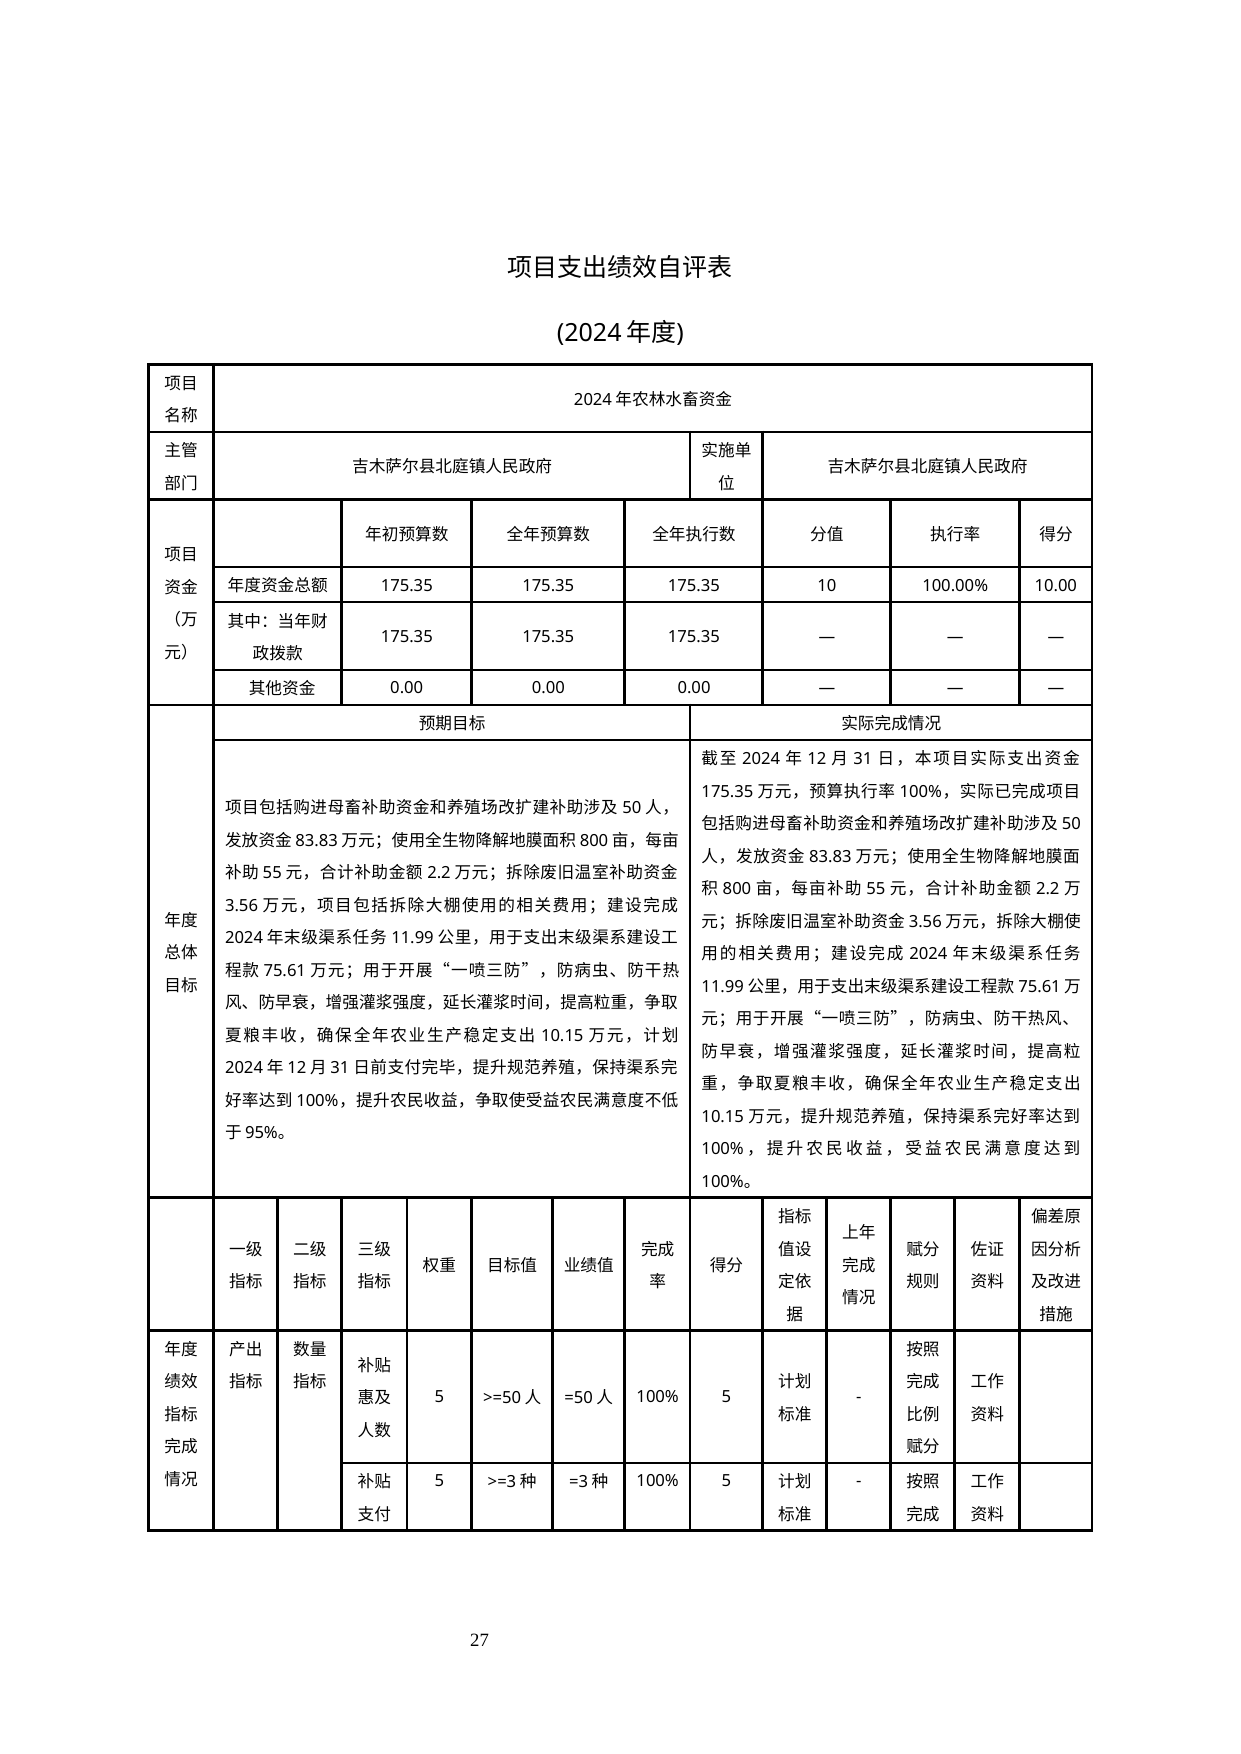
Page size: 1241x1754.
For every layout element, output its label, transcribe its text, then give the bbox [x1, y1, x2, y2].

table_cell — [764, 603, 889, 668]
table_cell 项目资金（万元） [150, 501, 212, 703]
table_cell 0.00 [626, 671, 761, 703]
table_cell 年初预算数 [343, 501, 470, 566]
table_cell 0.00 [343, 671, 470, 703]
table_cell — [1021, 671, 1091, 703]
table_cell 得分 [691, 1199, 761, 1329]
table_cell [1021, 1464, 1091, 1529]
table_cell 175.35 [626, 603, 761, 668]
table_cell 项目名称 [150, 366, 212, 431]
table_header 项目支出绩效自评表 [148, 233, 1092, 298]
table_cell 三级指标 [343, 1199, 406, 1329]
table_cell 分值 [764, 501, 889, 566]
table_cell 补贴惠及人数 [343, 1332, 406, 1461]
table_cell =50人 [554, 1332, 623, 1461]
table_cell 10 [764, 568, 889, 601]
table_cell - [828, 1332, 889, 1461]
table_cell — [1021, 603, 1091, 668]
table_cell 其他资金 [215, 671, 340, 703]
table_cell 10.00 [1021, 568, 1091, 601]
table_cell =3种 [554, 1464, 623, 1529]
table_cell 指标值设定依据 [764, 1199, 825, 1329]
table_cell 按照完成比例赋分 [892, 1464, 953, 1529]
table_cell 175.35 [626, 568, 761, 601]
table_cell 5 [408, 1464, 470, 1529]
table_cell [150, 1199, 212, 1329]
table_cell 计划标准 [764, 1332, 825, 1461]
table_cell — [892, 671, 1018, 703]
table_cell 完成率 [626, 1199, 689, 1329]
table_cell 项目包括购进母畜补助资金和养殖场改扩建补助涉及50人，发放资金83.83万元；使用全生物降解地膜面积800亩，每亩补助55元，合计补助金额2.2万元；拆除废旧温室补助资金3.56万元，项目包括拆除大棚使用的相关费用；建设完成2024年末级渠系任务11.99公里，用于支出末级渠系建设工程款75.61万元；用于开展“一喷三防”，防病虫、防干热风、防早衰，增强灌浆强度，延长灌浆时间，提高粒重，争取夏粮丰收，确保全年农业生产稳定支出10.15万元，计划2024年12月31日前支付完毕，提升规范养殖，保持渠系完好率达到100%，提升农民收益，争取使受益农民满意度不低于95%。 [215, 741, 689, 1196]
table_cell 业绩值 [554, 1199, 623, 1329]
table_cell 实施单位 [691, 433, 761, 498]
table_cell 二级指标 [279, 1199, 340, 1329]
table_cell 100% [626, 1464, 689, 1529]
table_cell 计划标准 [764, 1464, 825, 1529]
table_cell 截至2024年12月31日，本项目实际支出资金175.35万元，预算执行率100%，实际已完成项目包括购进母畜补助资金和养殖场改扩建补助涉及50人，发放资金83.83万元；使用全生物降解地膜面积800亩，每亩补助55元，合计补助金额2.2万元；拆除废旧温室补助资金3.56万元，拆除大棚使用的相关费用；建设完成2024年末级渠系任务11.99公里，用于支出末级渠系建设工程款75.61万元；用于开展“一喷三防”，防病虫、防干热风、防早衰，增强灌浆强度，延长灌浆时间，提高粒重，争取夏粮丰收，确保全年农业生产稳定支出10.15万元，提升规范养殖，保持渠系完好率达到100%，提升农民收益，受益农民满意度达到100%。 [691, 741, 1091, 1196]
table_cell 175.35 [343, 603, 470, 668]
table_cell — [764, 671, 889, 703]
table_cell 一级指标 [215, 1199, 276, 1329]
table_cell >=50人 [473, 1332, 551, 1461]
table_cell 100.00% [892, 568, 1018, 601]
table_cell 主管部门 [150, 433, 212, 498]
table_cell 年度资金总额 [215, 568, 340, 601]
table_cell 预期目标 [215, 706, 689, 739]
table_cell 年度绩效指标完成情况 [150, 1332, 212, 1529]
table_cell 5 [691, 1464, 761, 1529]
table_cell 175.35 [473, 603, 623, 668]
table_cell 按照完成比例赋分 [892, 1332, 953, 1461]
table_cell 175.35 [473, 568, 623, 601]
table_cell 0.00 [473, 671, 623, 703]
table_cell 赋分规则 [892, 1199, 953, 1329]
table_cell 数量指标 [279, 1332, 340, 1529]
table_cell 吉木萨尔县北庭镇人民政府 [215, 433, 689, 498]
table_cell 2024年农林水畜资金 [215, 366, 1091, 431]
table_cell 其中：当年财政拨款 [215, 603, 340, 668]
table_cell 执行率 [892, 501, 1018, 566]
table_cell 全年预算数 [473, 501, 623, 566]
table_cell - [828, 1464, 889, 1529]
table_cell [1021, 1332, 1091, 1461]
table_cell 实际完成情况 [691, 706, 1091, 739]
table_cell 全年执行数 [626, 501, 761, 566]
table_cell 100% [626, 1332, 689, 1461]
table_cell 上年完成情况 [828, 1199, 889, 1329]
table_cell >=3种 [473, 1464, 551, 1529]
table_cell 目标值 [473, 1199, 551, 1329]
table_cell 5 [691, 1332, 761, 1461]
table_cell 得分 [1021, 501, 1091, 566]
table_cell 产出指标 [215, 1332, 276, 1529]
table_cell 权重 [408, 1199, 470, 1329]
table_cell 补贴支付类型 [343, 1464, 406, 1529]
table_cell [215, 501, 340, 566]
table_cell 吉木萨尔县北庭镇人民政府 [764, 433, 1091, 498]
table_cell 工作资料 [956, 1464, 1018, 1529]
table_cell 175.35 [343, 568, 470, 601]
table_cell 佐证资料 [956, 1199, 1018, 1329]
table_cell — [892, 603, 1018, 668]
table_cell 5 [408, 1332, 470, 1461]
table_cell 工作资料 [956, 1332, 1018, 1461]
table_cell 年度总体目标 [150, 706, 212, 1196]
table_cell 偏差原因分析及改进措施 [1021, 1199, 1091, 1329]
table_cell (2024年度) [148, 298, 1092, 363]
